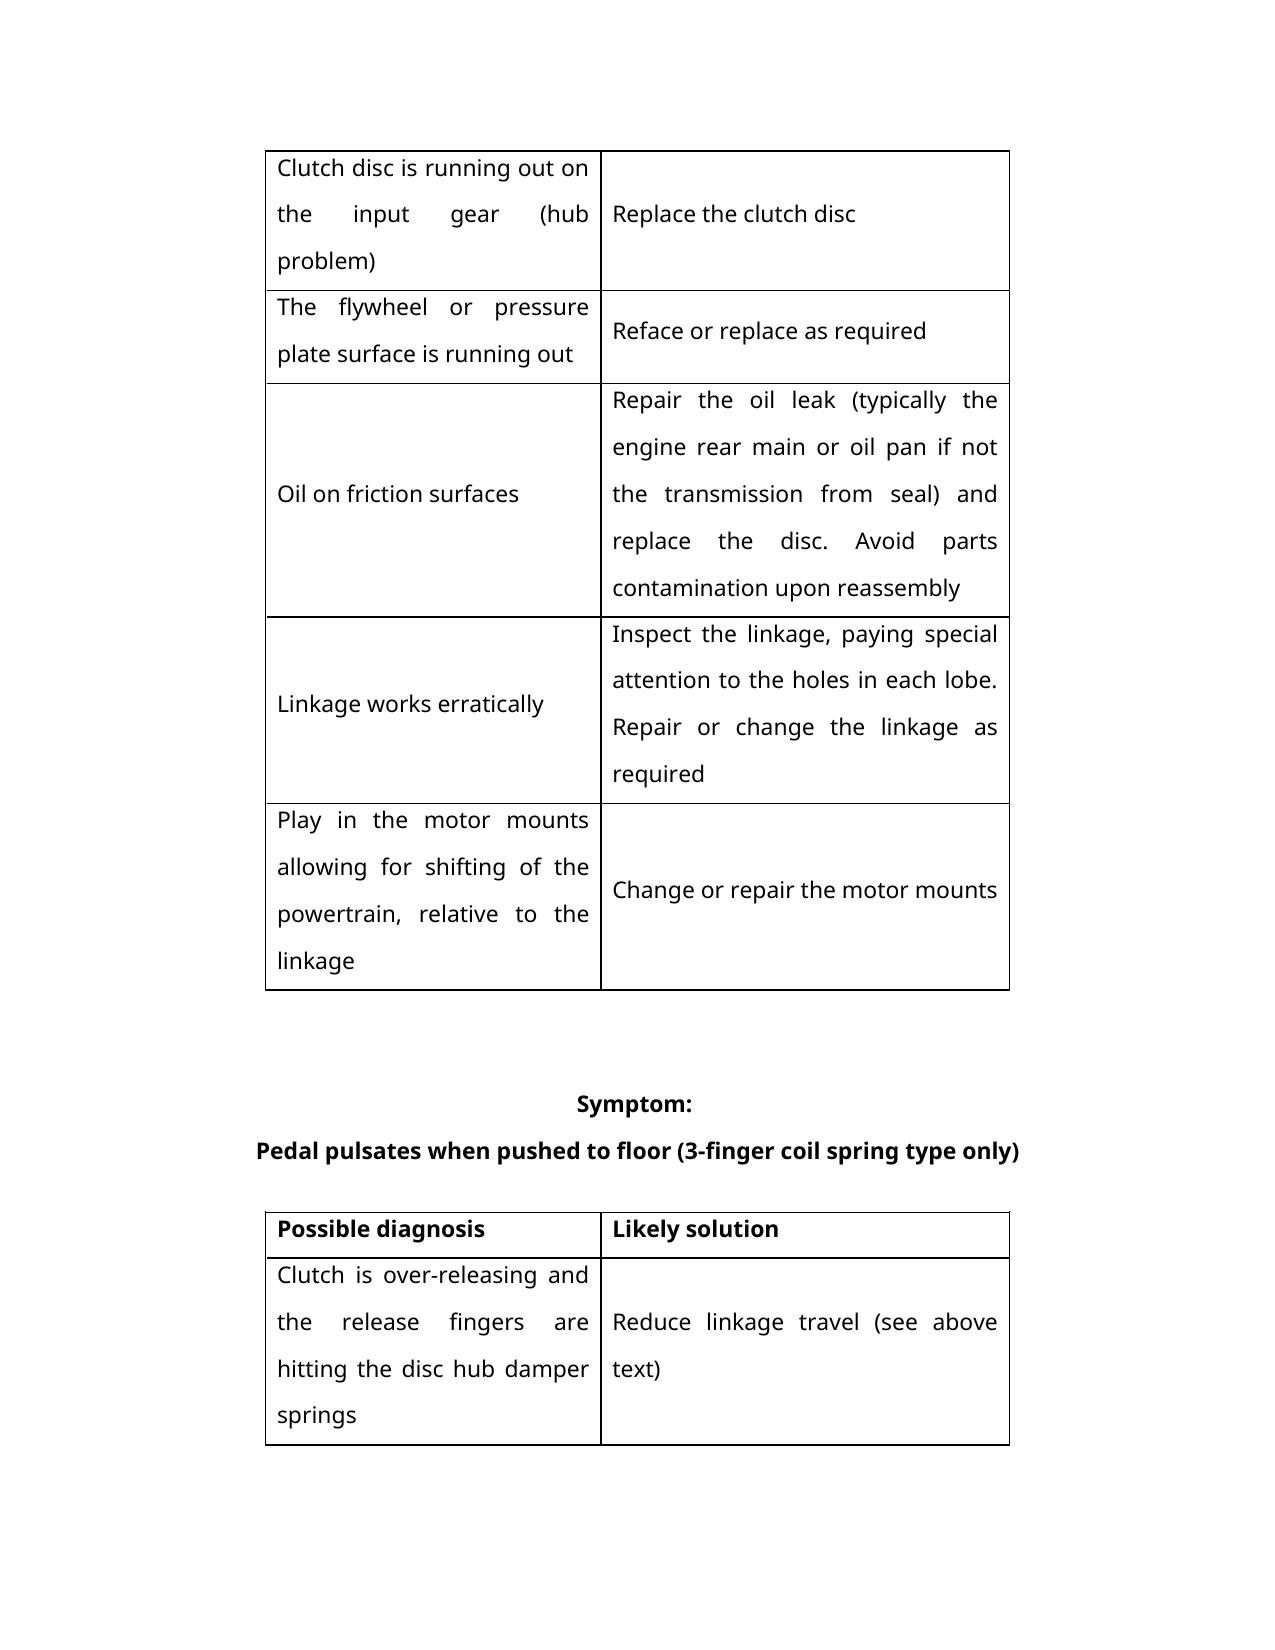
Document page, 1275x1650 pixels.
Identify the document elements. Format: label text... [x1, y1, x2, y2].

table_cell Reduce linkage travel (see above text) [602, 1259, 1009, 1444]
table_cell Reface or replace as required [602, 291, 1009, 382]
table_cell Clutch disc is running out on the input gear (hub problem) [266, 152, 600, 290]
table_header Likely solution [602, 1213, 1009, 1257]
table_cell Repair the oil leak (typically the engine rear main or oil pan if not the transmission from seal) and replace the disc. Avoid parts contamination upon reassembly [602, 384, 1009, 616]
table_cell The flywheel or pressure plate surface is running out [266, 291, 600, 382]
table_cell Play in the motor mounts allowing for shifting of the powertrain, relative to the linkage [266, 804, 600, 989]
table_cell Replace the clutch disc [602, 152, 1009, 290]
text Symptom: Pedal pulsates when pushed to floor (3-finger coil spring type only) [150, 1088, 1125, 1167]
table_cell Change or repair the motor mounts [602, 804, 1009, 989]
table_cell Inspect the linkage, paying special attention to the holes in each lobe. Repair or change the linkage as required [602, 618, 1009, 802]
table_cell Linkage works erratically [266, 617, 600, 802]
table_header Possible diagnosis [266, 1213, 600, 1257]
table_cell Oil on friction surfaces [266, 384, 600, 616]
table_cell Clutch is over-releasing and the release fingers are hitting the disc hub damper springs [266, 1258, 600, 1444]
